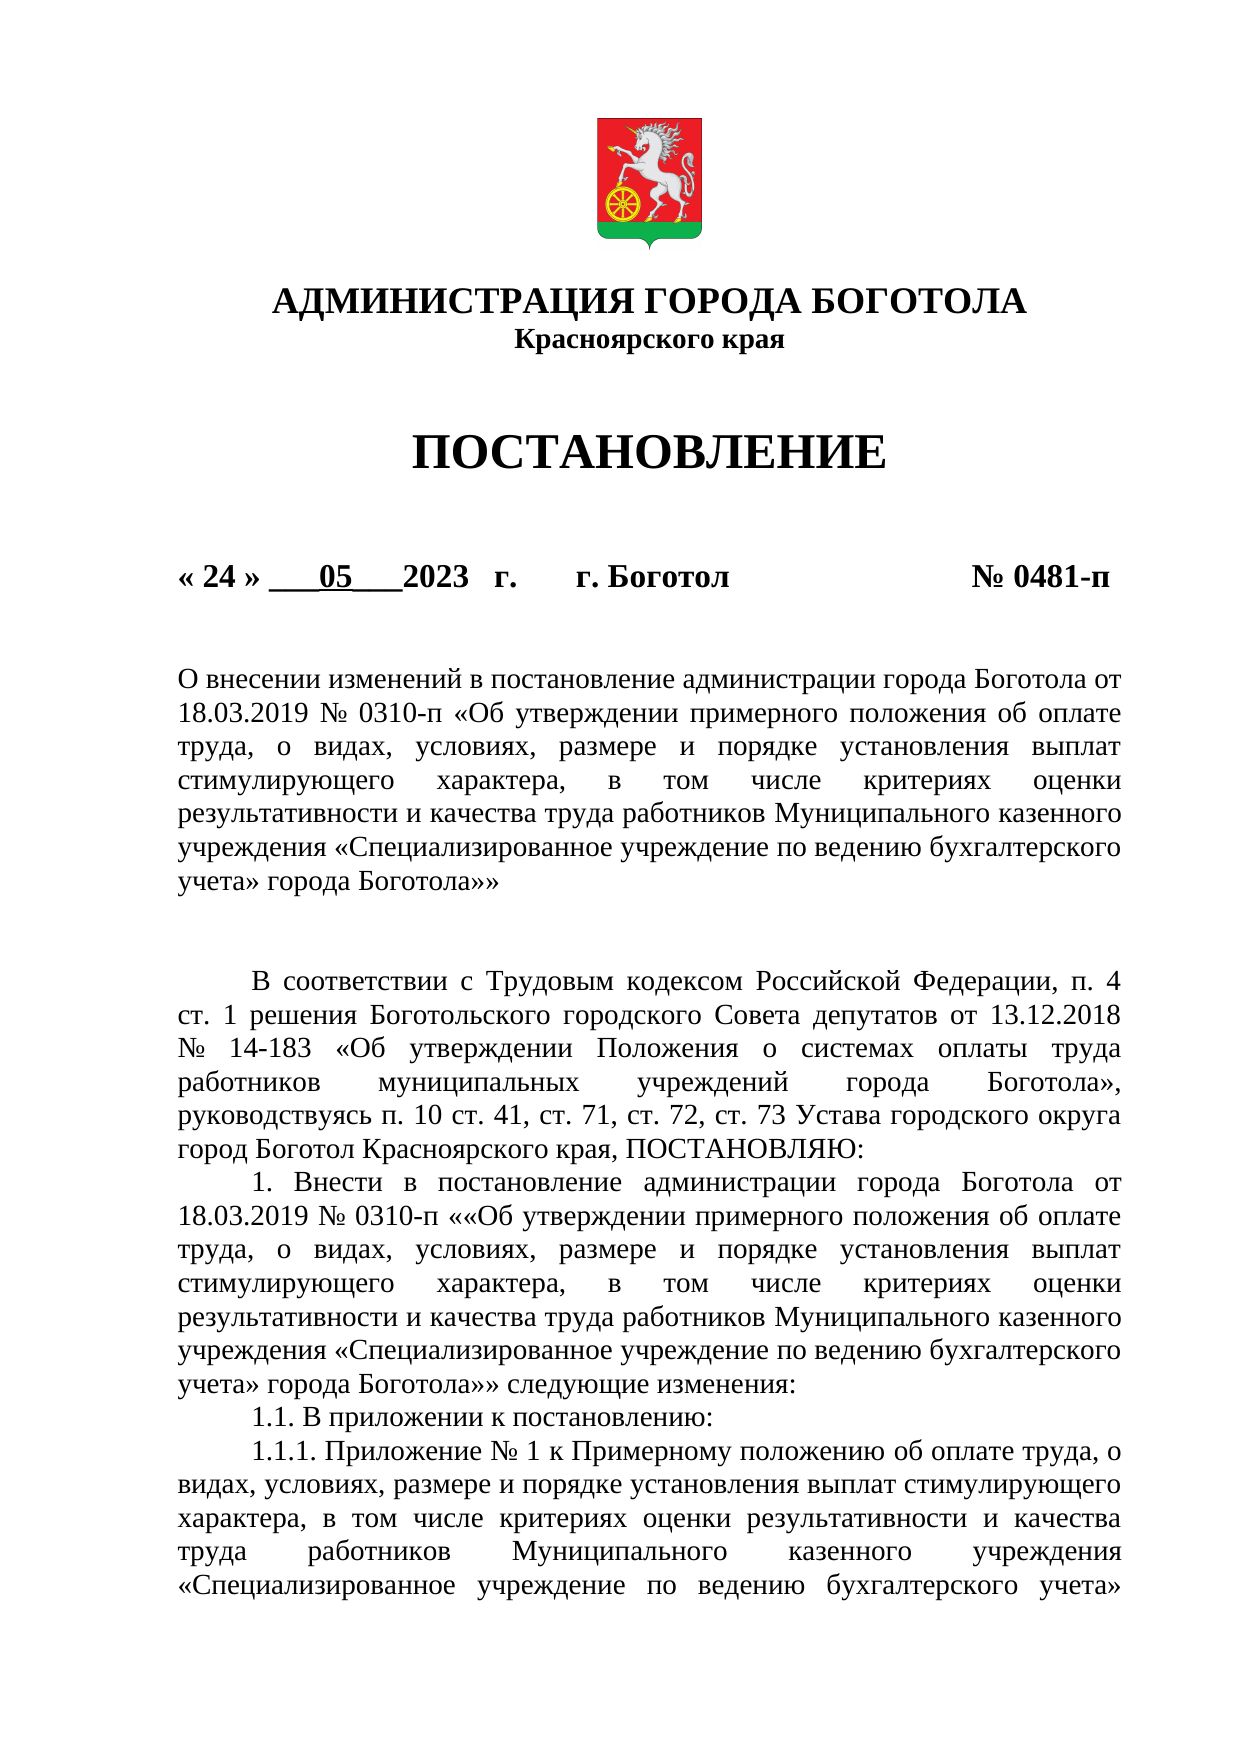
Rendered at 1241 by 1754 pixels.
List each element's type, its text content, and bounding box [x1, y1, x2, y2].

text АДМИНИСТРАЦИЯ ГОРОДА БОГОТОЛА [177, 278, 1122, 321]
text « 24 » ___05___2023 г. г. Боготол № 0481-п [177, 556, 1122, 594]
text В соответствии с Трудовым кодексом Российской Федерации, п. 4 ст. 1 решения Боготольского городского Совета депутатов от 13.12.2018 № 14-183 «Об утверждении Положения о системах оплаты труда работников муниципальных учреждений города Боготола», руководствуясь п. 10 ст. 41, ст. 71, ст. 72, ст. 73 Устава городского округа город Боготол Красноярского края, ПОСТАНОВЛЯЮ: [177, 963, 1122, 1164]
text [177, 1433, 1122, 1601]
text Красноярского края [177, 321, 1122, 355]
text 1. Внести в постановление администрации города Боготола от 18.03.2019 № 0310-п ««Об утверждении примерного положения об оплате труда, о видах, условиях, размере и порядке установления выплат стимулирующего характера, в том числе критериях оценки результативности и качества труда работников Муниципального казенного учреждения «Специализированное учреждение по ведению бухгалтерского учета» города Боготола»» следующие изменения: [177, 1164, 1122, 1399]
picture [597, 118, 702, 250]
text ПОСТАНОВЛЕНИЕ [177, 422, 1122, 479]
text 1.1. В приложении к постановлению: [177, 1399, 1122, 1433]
text О внесении изменений в постановление администрации города Боготола от 18.03.2019 № 0310-п «Об утверждении примерного положения об оплате труда, о видах, условиях, размере и порядке установления выплат стимулирующего характера, в том числе критериях оценки результативности и качества труда работников Муниципального казенного учреждения «Специализированное учреждение по ведению бухгалтерского учета» города Боготола»» [177, 661, 1122, 896]
